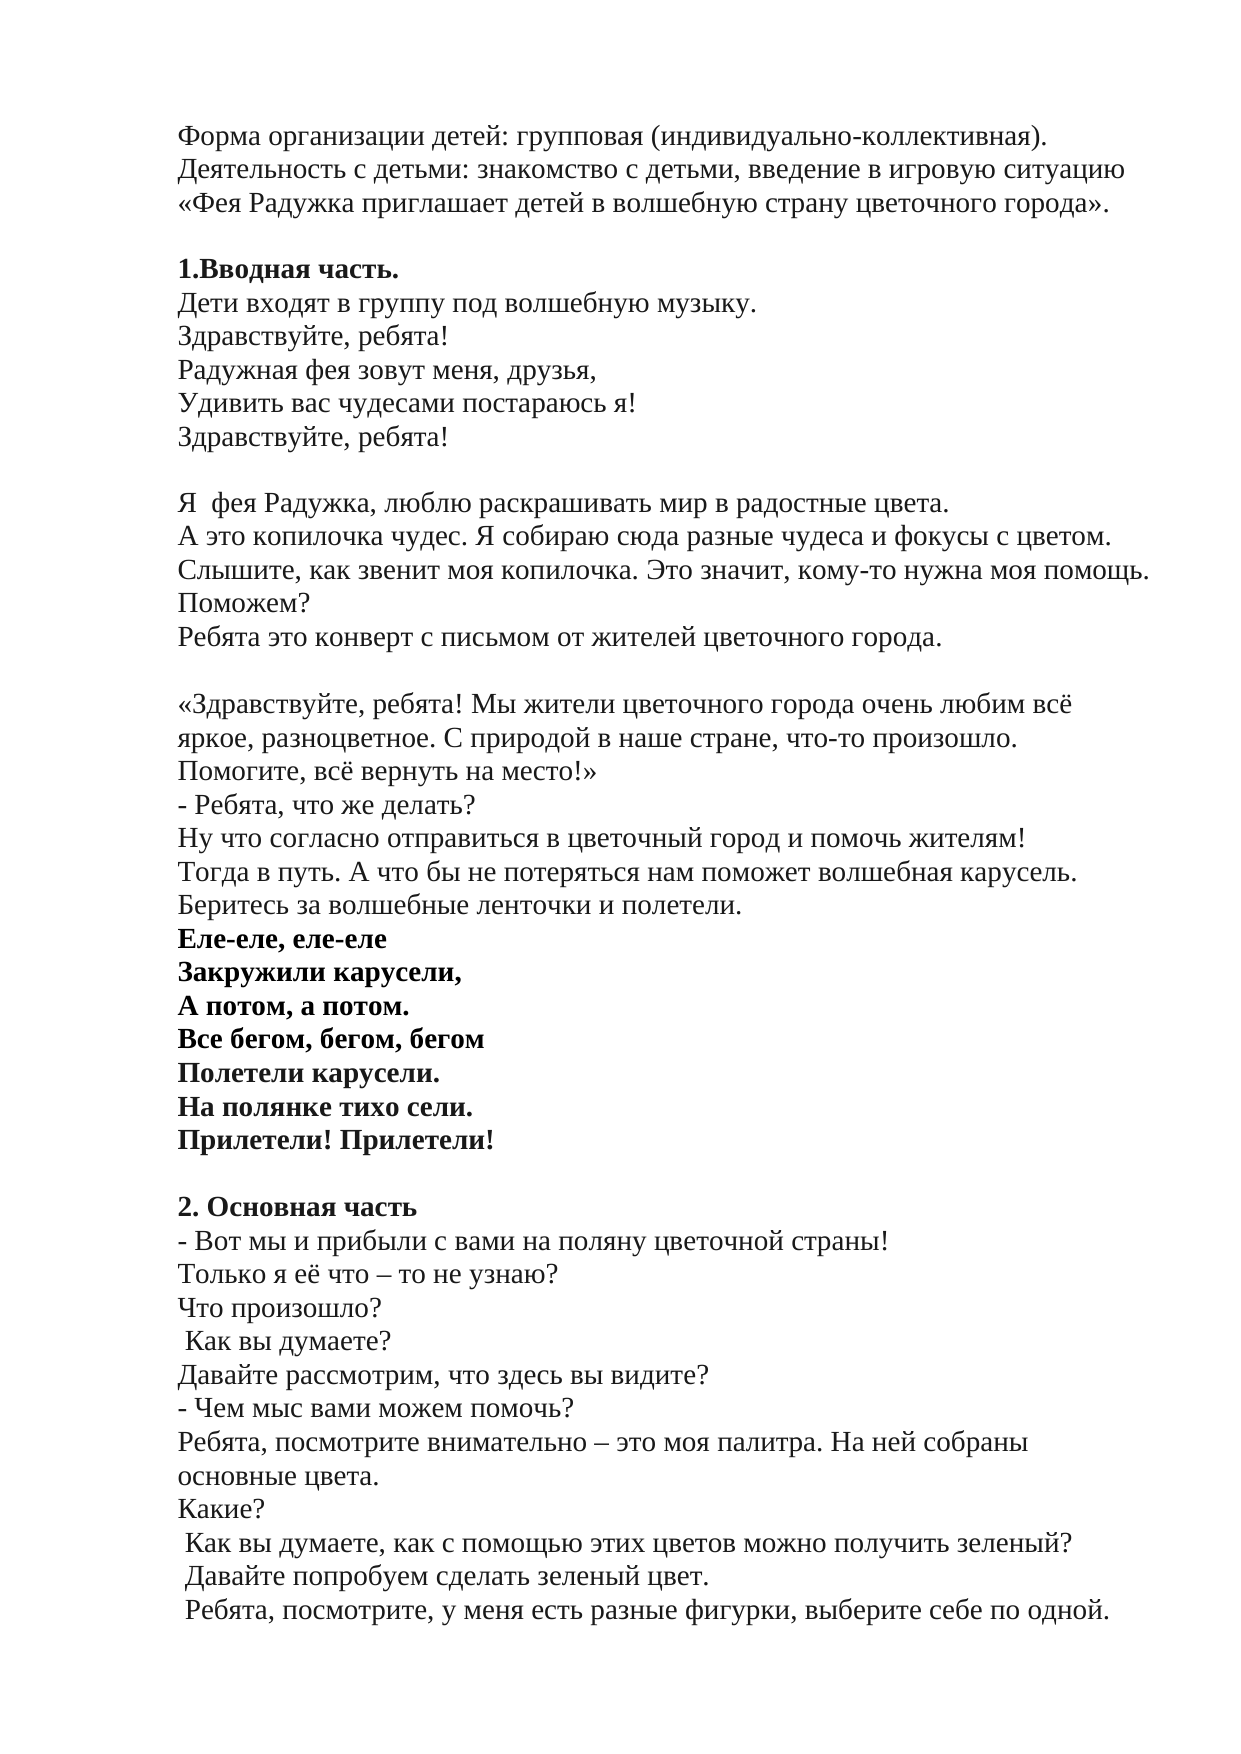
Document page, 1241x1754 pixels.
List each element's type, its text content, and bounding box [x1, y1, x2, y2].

text Форма организации детей: групповая (индивидуально-коллективная). Деятельность с детьми: знакомство с детьми, введение в игровую ситуацию «Фея Радужка приглашает детей в волшебную страну цветочного города». [177, 118, 1152, 251]
text 2. Основная часть - Вот мы и прибыли с вами на поляну цветочной страны! [177, 1189, 1152, 1256]
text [177, 1558, 1152, 1625]
text Ребята это конверт с письмом от жителей цветочного города. «Здравствуйте, ребята! Мы жители цветочного города очень любим всё яркое, разноцветное. С природой в наше стране, что-то произошло. Помогите, всё вернуть на место!» - Ребята, что же делать? Ну что согласно отправиться в цветочный город и помочь жителям! [177, 619, 1152, 854]
text Беритесь за волшебные ленточки и полетели. [177, 887, 1152, 921]
text Закружили карусели, [177, 954, 1152, 988]
text Еле-еле, еле-еле [177, 921, 1152, 954]
text Давайте рассмотрим, что здесь вы видите? [177, 1357, 1152, 1391]
text - Чем мыс вами можем помочь? Ребята, посмотрите внимательно – это моя палитра. На ней собраны основные цвета. Какие? [177, 1391, 1152, 1525]
text А потом, а потом. [177, 988, 1152, 1022]
text Как вы думаете, как с помощью этих цветов можно получить зеленый? [177, 1525, 1152, 1558]
text Как вы думаете? [177, 1323, 1152, 1357]
text Полетели карусели. На полянке тихо сели. Прилетели! Прилетели! [177, 1055, 1152, 1156]
text Я фея Радужка, люблю раскрашивать мир в радостные цвета. А это копилочка чудес. Я собираю сюда разные чудеса и фокусы с цветом. Слышите, как звенит моя копилочка. Это значит, кому-то нужна моя помощь. Поможем? [177, 485, 1152, 619]
text Тогда в путь. А что бы не потеряться нам поможет волшебная карусель. [177, 854, 1152, 887]
text 1.Вводная часть. Дети входят в группу под волшебную музыку. Здравствуйте, ребята! [177, 251, 1152, 352]
text Радужная фея зовут меня, друзья, Удивить вас чудесами постараюсь я! Здравствуйте, ребята! [177, 352, 1152, 485]
text Только я её что – то не узнаю? Что произошло? [177, 1256, 1152, 1323]
text Все бегом, бегом, бегом [177, 1022, 1152, 1055]
